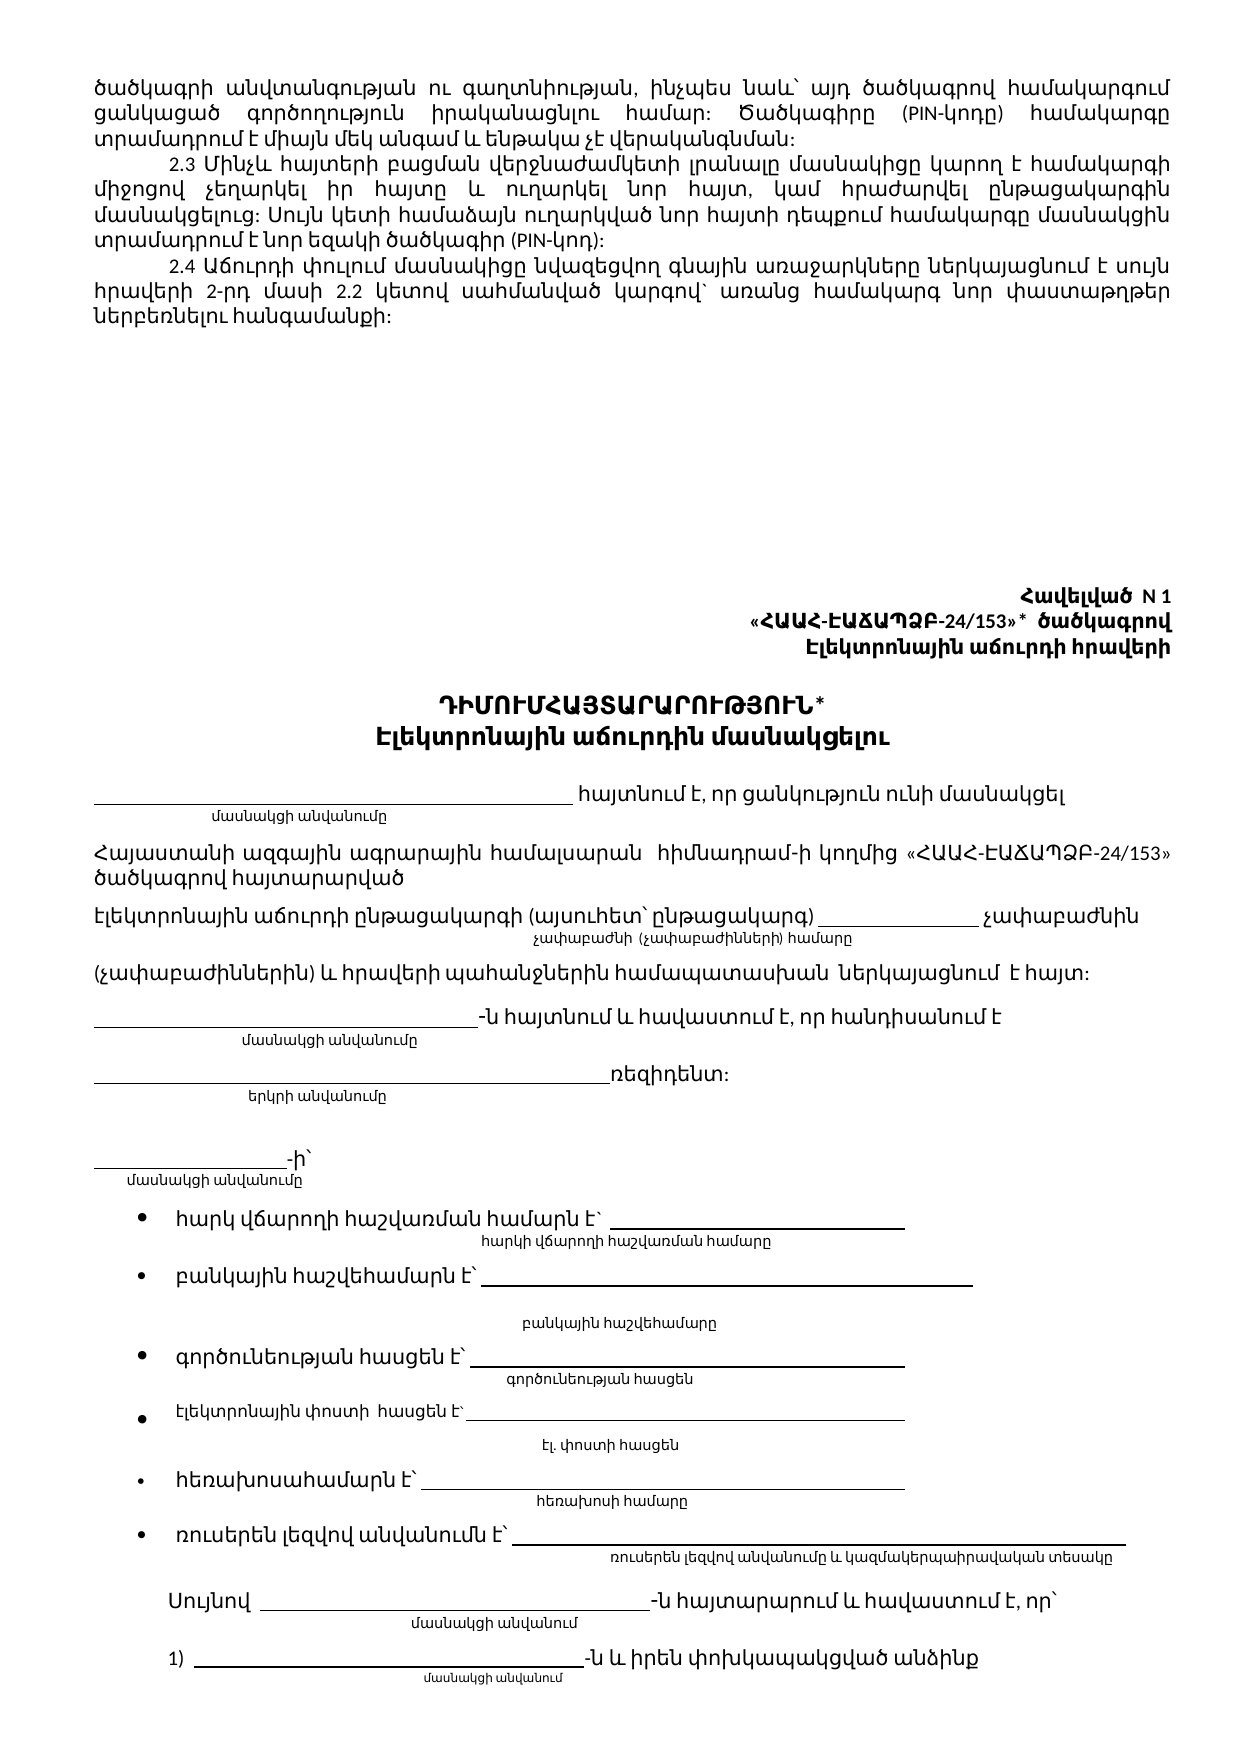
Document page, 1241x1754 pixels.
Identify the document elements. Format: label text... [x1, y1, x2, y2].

text Հավելված N 1 [94, 583, 1171, 609]
list գործունեության հասցեն է՝ [138, 1344, 1171, 1370]
list հարկ վճարողի հաշվառման համարն է` [138, 1202, 1171, 1233]
text 1) -ն և իրեն փոխկապակցված անձինք [94, 1645, 1171, 1670]
text Էլեկտրոնային աճուրդի հրավերի [94, 634, 1171, 659]
text Հայաստանի ազգային ագրարային համալսարան հիմնադրամ -ի կողմից «ՀԱԱՀ-ԷԱՃԱՊՁԲ-24/153» ծածկագրով հայտարարված [94, 838, 1171, 891]
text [94, 75, 1171, 151]
text երկրի անվանումը [94, 1087, 1171, 1117]
list հեռախոսահամարն է՝ [138, 1467, 1171, 1492]
text հայտնում է, որ ցանկություն ունի մասնակցել [94, 782, 1171, 807]
text 2.3 Մինչև հայտերի բացման վերջնաժամկետի լրանալը մասնակիցը կարող է համակարգի միջոցով չեղարկել իր հայտը և ուղարկել նոր հայտ, կամ հրաժարվել ընթացակարգին մասնակցելուց: Սույն կետի համաձայն ուղարկված նոր հայտի դեպքում համակարգը մասնակցին տրամադրում է նոր եզակի ծածկագիր (PIN-կոդ): [94, 151, 1171, 253]
list բանկային հաշվեհամարն է՝ [138, 1263, 1171, 1314]
text չափաբաժնի (չափաբաժինների) համարը [94, 929, 1171, 960]
text էլեկտրոնային աճուրդի ընթացակարգի (այսուհետ՝ ընթացակարգ) չափաբաժնին [94, 904, 1171, 929]
text -ի՝ [94, 1146, 1171, 1172]
text մասնակցի անվանումը [94, 1031, 1171, 1061]
text մասնակցի անվանումը [94, 1172, 1171, 1202]
text -ն հայտնում և հավաստում է, որ հանդիսանում է [94, 1000, 1171, 1031]
text Սույնով -ն հայտարարում և հավաստում է, որ՝ [94, 1584, 1171, 1614]
text էլ. փոստի հասցեն [94, 1436, 1171, 1467]
text գործունեության հասցեն [94, 1370, 1171, 1401]
list ռուսերեն լեզվով անվանումն է՝ [138, 1523, 1171, 1548]
text մասնակցի անվանում [94, 1614, 1171, 1645]
list էլեկտրոնային փոստի հասցեն է՝ [138, 1401, 1171, 1436]
text հարկի վճարողի հաշվառման համարը [94, 1233, 1171, 1263]
text հեռախոսի համարը [462, 1492, 1171, 1523]
text ռուսերեն լեզվով անվանումը և կազմակերպաիրավական տեսակը [536, 1548, 1171, 1579]
text բանկային հաշվեհամարը [94, 1314, 1171, 1344]
text մասնակցի անվանումը [94, 807, 1171, 838]
text (չափաբաժիններին) և հրավերի պահանջներին համապատասխան ներկայացնում է հայտ: [94, 960, 1171, 985]
text ԴԻՄՈՒՄՀԱՅՏԱՐԱՐՈՒԹՅՈՒՆ* [94, 690, 1171, 721]
text «ՀԱԱՀ-ԷԱՃԱՊՁԲ-24/153»* ծածկագրով [94, 609, 1171, 634]
subtitle Էլեկտրոնային աճուրդին մասնակցելու [94, 721, 1171, 751]
text ռեզիդենտ: [94, 1061, 1171, 1087]
text մասնակցի անվանում [94, 1670, 1171, 1696]
text 2.4 Աճուրդի փուլում մասնակիցը նվազեցվող գնային առաջարկները ներկայացնում է սույն հրավերի 2-րդ մասի 2.2 կետով սահմանված կարգով` առանց համակարգ նոր փաստաթղթեր ներբեռնելու հանգամանքի: [94, 253, 1171, 329]
